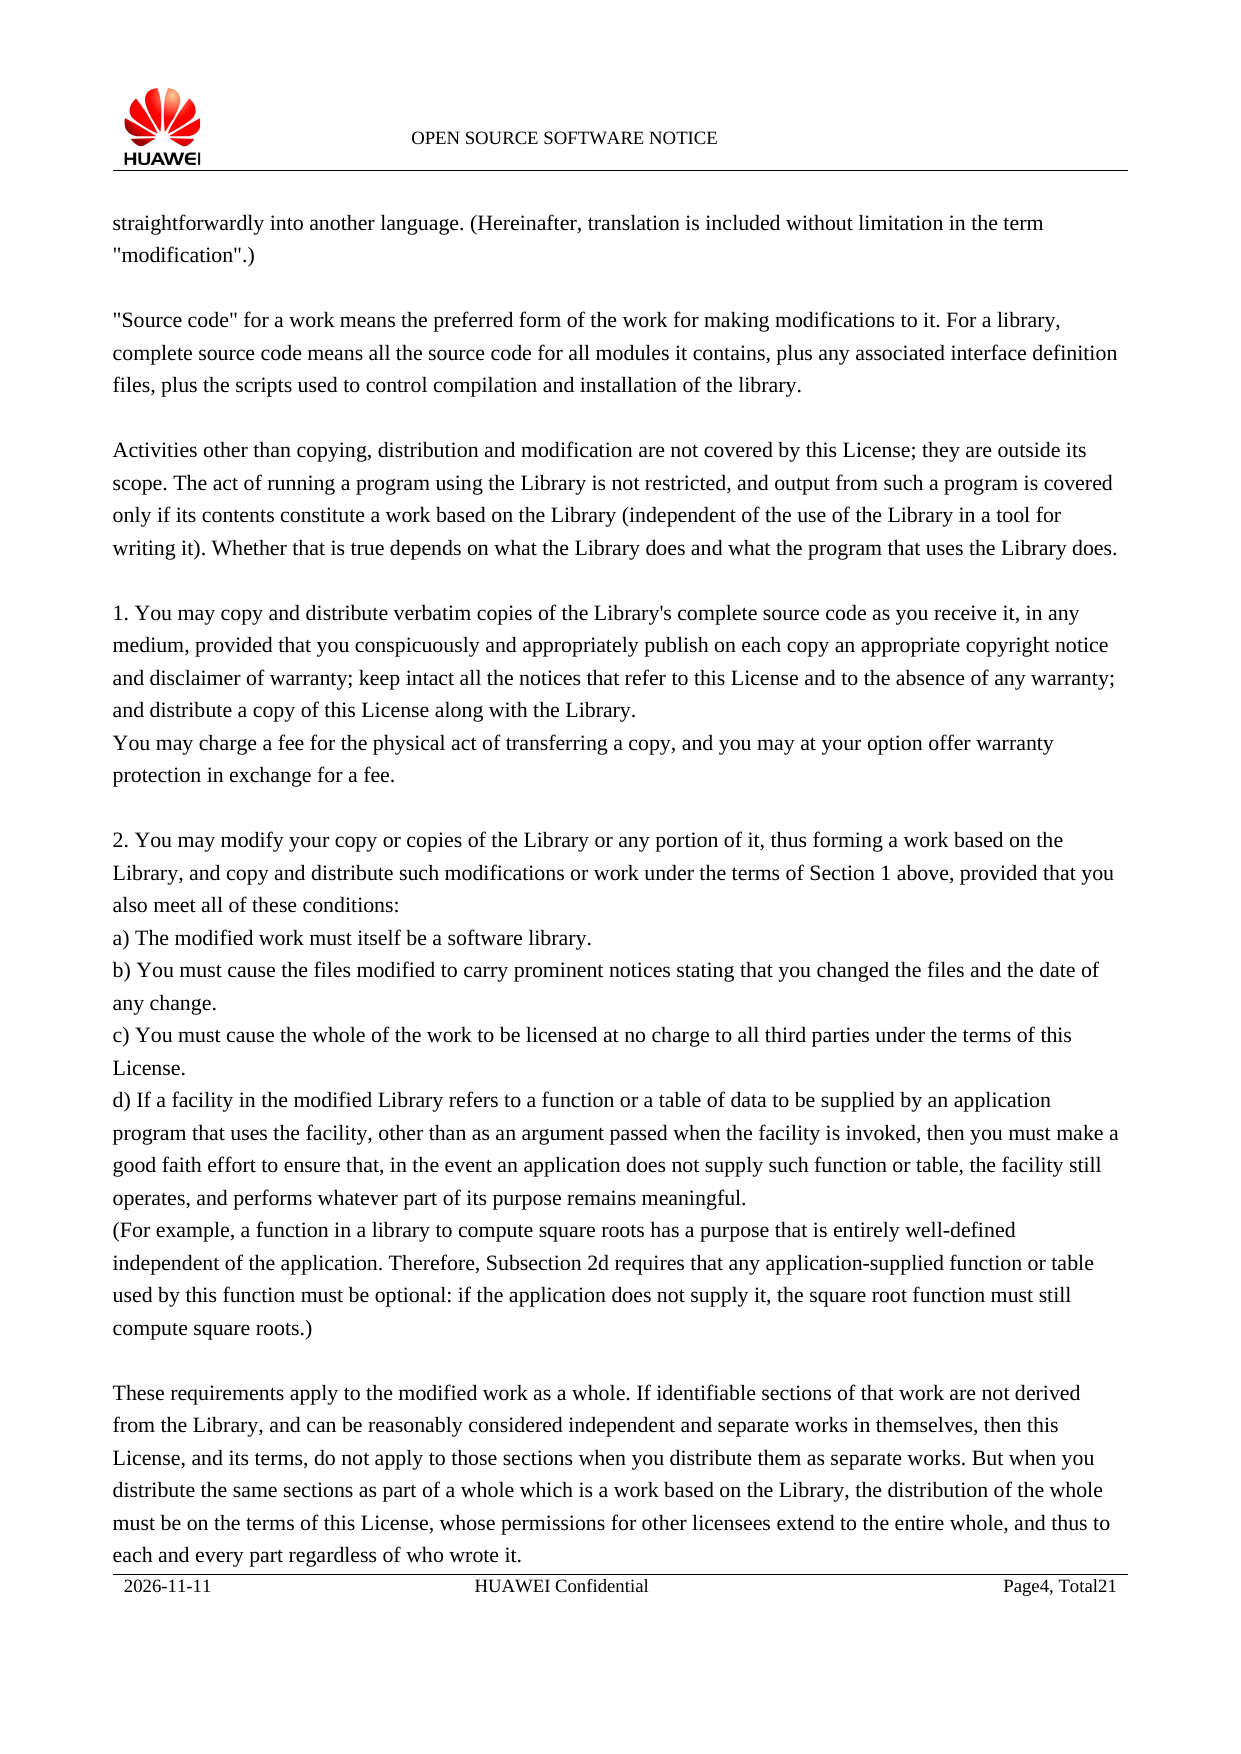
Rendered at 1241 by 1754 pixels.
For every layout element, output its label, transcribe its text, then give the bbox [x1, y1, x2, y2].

text You may charge a fee for the physical act of transferring a copy, and you may at your option offer warranty protection in exchange for a fee. [112, 726, 1128, 791]
text d) If a facility in the modified Library refers to a function or a table of data to be supplied by an application program that uses the facility, other than as an argument passed when the facility is invoked, then you must make a good faith effort to ensure that, in the event an application does not supply such function or table, the facility still operates, and performs whatever part of its purpose remains meaningful. [112, 1084, 1128, 1214]
text Activities other than copying, distribution and modification are not covered by this License; they are outside its scope. The act of running a program using the Library is not restricted, and output from such a program is covered only if its contents constitute a work based on the Library (independent of the use of the Library in a tool for writing it). Whether that is true depends on what the Library does and what the program that uses the Library does. [112, 434, 1128, 564]
text b) You must cause the files modified to carry prominent notices stating that you changed the files and the date of any change. [112, 954, 1128, 1019]
text 2. You may modify your copy or copies of the Library or any portion of it, thus forming a work based on the Library, and copy and distribute such modifications or work under the terms of Section 1 above, provided that you also meet all of these conditions: [112, 824, 1128, 921]
text 1. You may copy and distribute verbatim copies of the Library's complete source code as you receive it, in any medium, provided that you conspicuously and appropriately publish on each copy an appropriate copyright notice and disclaimer of warranty; keep intact all the notices that refer to this License and to the absence of any warranty; and distribute a copy of this License along with the Library. [112, 596, 1128, 726]
picture [124, 88, 201, 165]
text "Source code" for a work means the preferred form of the work for making modifications to it. For a library, complete source code means all the source code for all modules it contains, plus any associated interface definition files, plus the scripts used to control compilation and installation of the library. [112, 304, 1128, 401]
text These requirements apply to the modified work as a whole. If identifiable sections of that work are not derived from the Library, and can be reasonably considered independent and separate works in themselves, then this License, and its terms, do not apply to those sections when you distribute them as separate works. But when you distribute the same sections as part of a whole which is a work based on the Library, the distribution of the whole must be on the terms of this License, whose permissions for other licensees extend to the entire whole, and thus to each and every part regardless of who wrote it. [112, 1376, 1128, 1571]
text a) The modified work must itself be a software library. [112, 921, 1128, 954]
text c) You must cause the whole of the work to be licensed at no charge to all third parties under the terms of this License. [112, 1019, 1128, 1084]
text (For example, a function in a library to compute square roots has a purpose that is entirely well-defined independent of the application. Therefore, Subsection 2d requires that any application-supplied function or table used by this function must be optional: if the application does not supply it, the square root function must still compute square roots.) [112, 1214, 1128, 1344]
